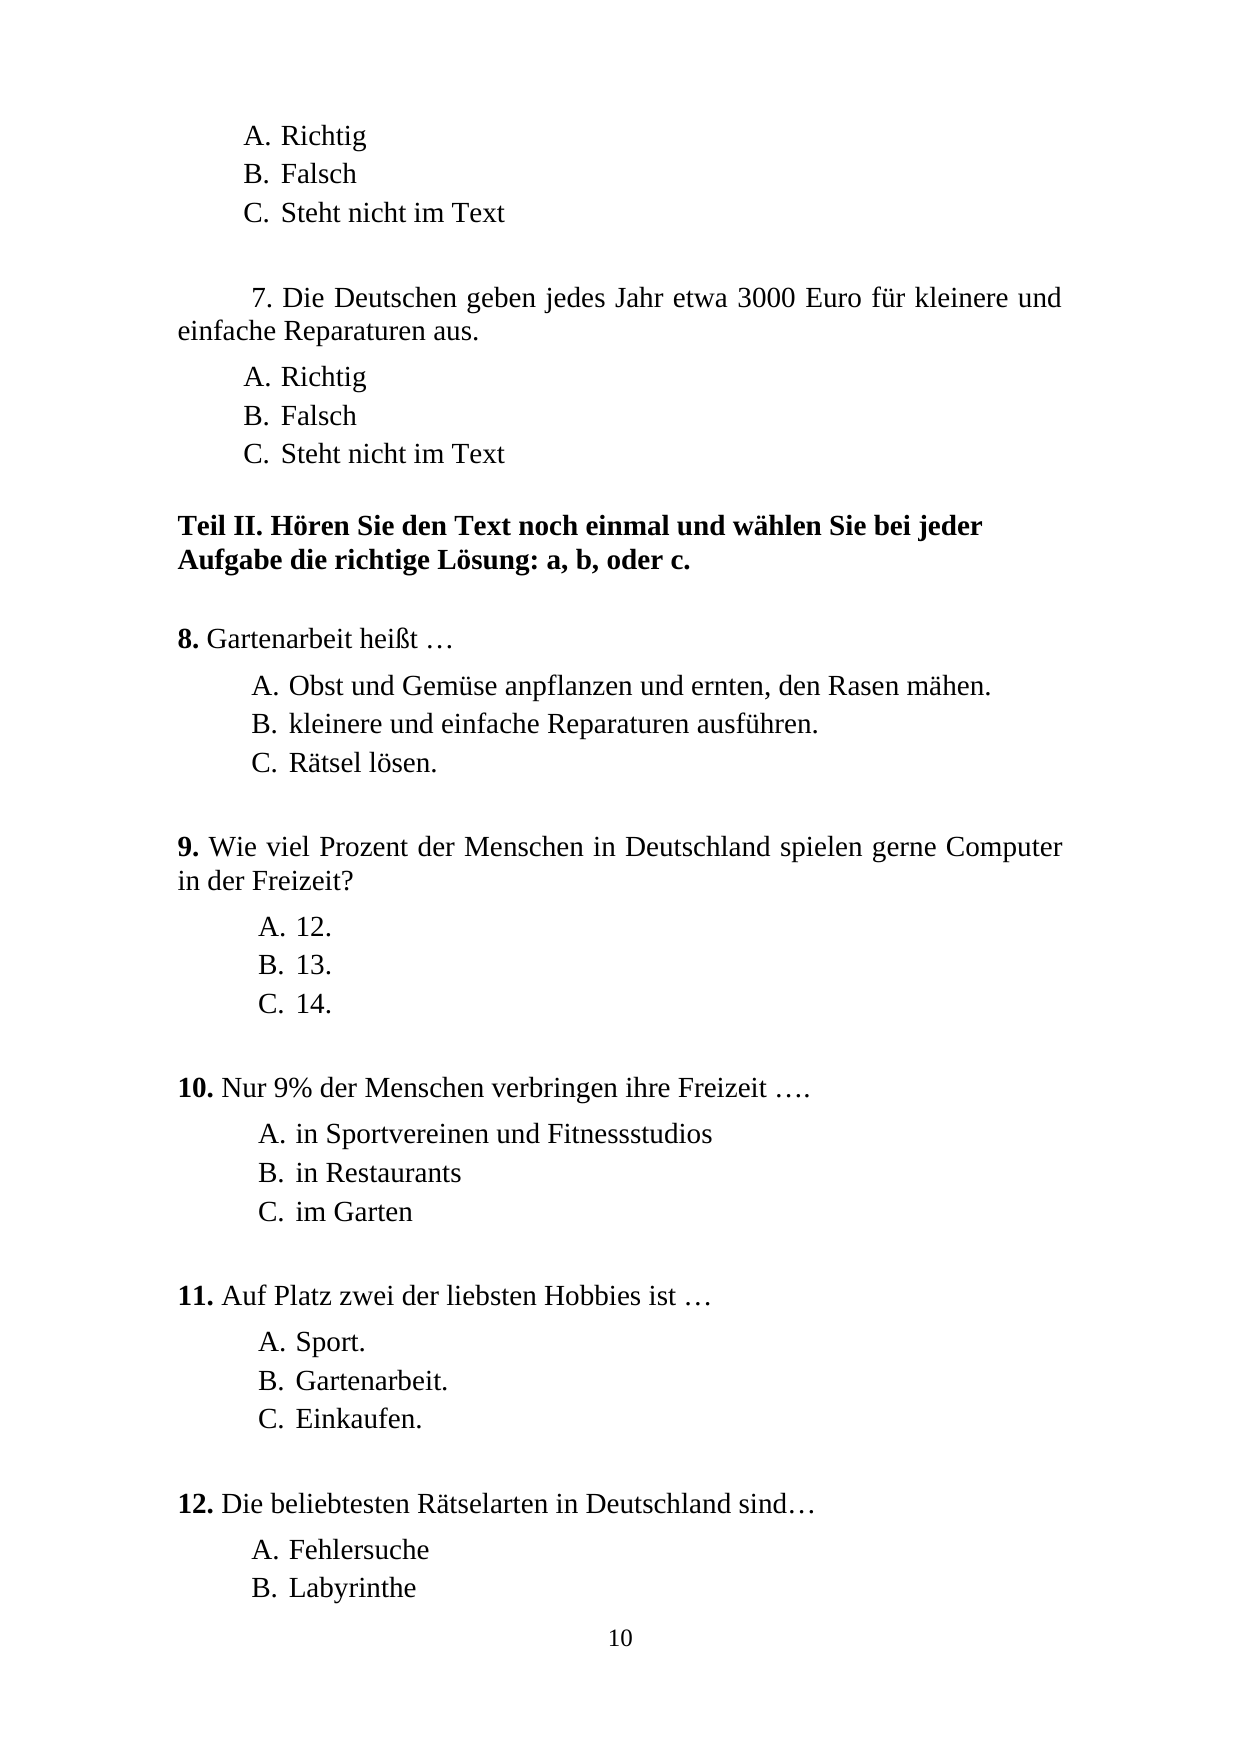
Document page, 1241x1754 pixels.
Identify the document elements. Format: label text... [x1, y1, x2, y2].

list 12. [258, 909, 1063, 942]
list Richtig [243, 118, 1063, 152]
list Falsch [243, 157, 1063, 190]
list Fehlersuche [251, 1532, 1063, 1566]
list kleinere und einfache Reparaturen ausführen. [251, 706, 1063, 740]
list in Restaurants [258, 1155, 1063, 1189]
text 9. Wie viel Prozent der Menschen in Deutschland spielen gerne Computer in der Freizeit? [177, 829, 1063, 896]
list Steht nicht im Text [243, 195, 1063, 229]
list Labyrinthe [251, 1571, 1063, 1604]
list Richtig [243, 359, 1063, 393]
list Einkaufen. [258, 1401, 1063, 1435]
text 8. Gartenarbeit heißt … [177, 622, 1063, 655]
text Teil II. Hören Sie den Text noch einmal und wählen Sie bei jeder Aufgabe die richtige Lösung: a, b, oder c. [177, 508, 1063, 576]
text 7. Die Deutschen geben jedes Jahr etwa 3000 Euro für kleinere und einfache Reparaturen aus. [177, 280, 1063, 347]
text 10. Nur 9% der Menschen verbringen ihre Freizeit …. [177, 1071, 1063, 1104]
list Falsch [243, 398, 1063, 431]
list in Sportvereinen und Fitnessstudios [258, 1117, 1063, 1150]
list im Garten [258, 1194, 1063, 1227]
text 12. Die beliebtesten Rätselarten in Deutschland sind… [177, 1486, 1063, 1519]
list Obst und Gemüse anpflanzen und ernten, den Rasen mähen. [251, 668, 1063, 701]
list Rätsel lösen. [251, 745, 1063, 778]
list Gartenarbeit. [258, 1363, 1063, 1396]
list 13. [258, 947, 1063, 981]
list Steht nicht im Text [243, 436, 1063, 470]
list Sport. [258, 1324, 1063, 1358]
text 11. Auf Platz zwei der liebsten Hobbies ist … [177, 1278, 1063, 1312]
list 14. [258, 986, 1063, 1019]
